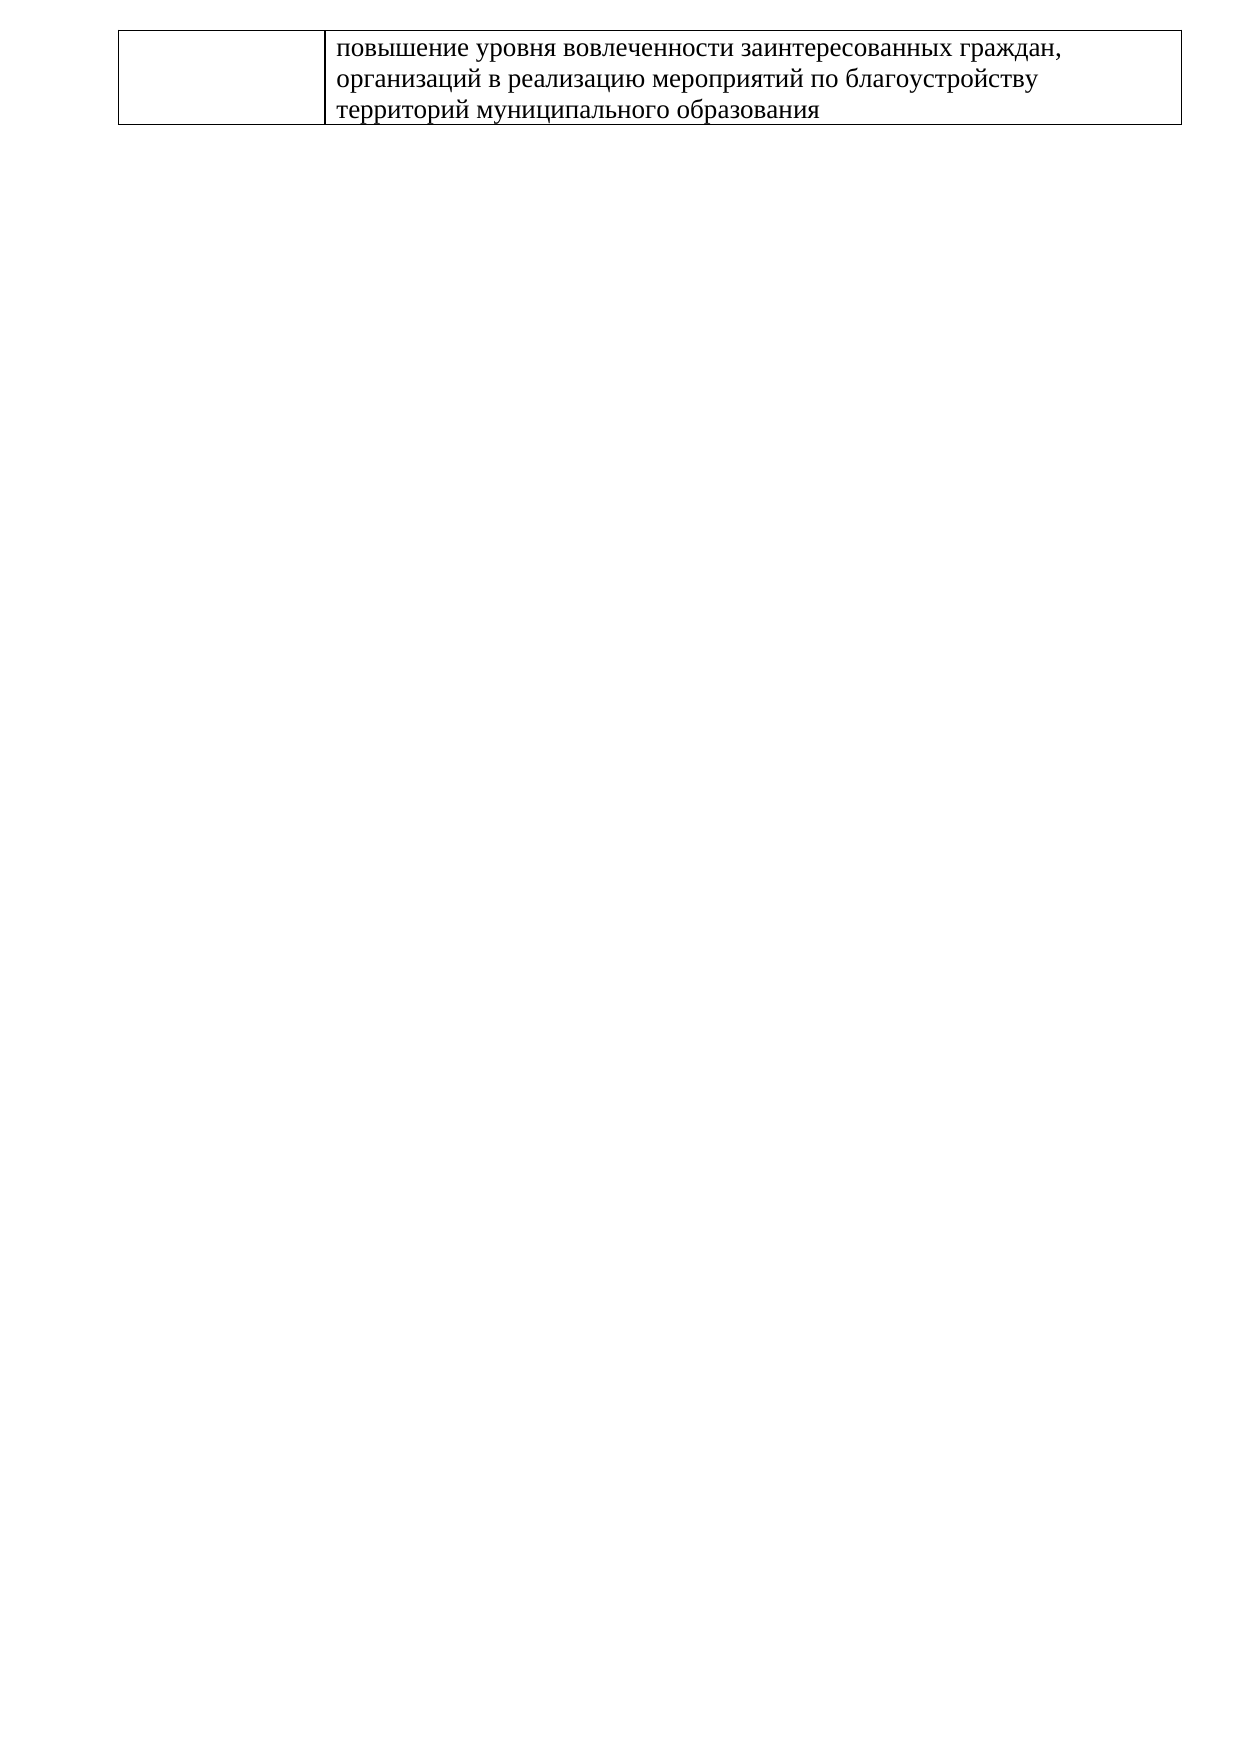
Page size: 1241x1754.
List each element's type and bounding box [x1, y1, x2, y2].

table_cell [119, 31, 324, 124]
table_cell [326, 31, 1181, 124]
